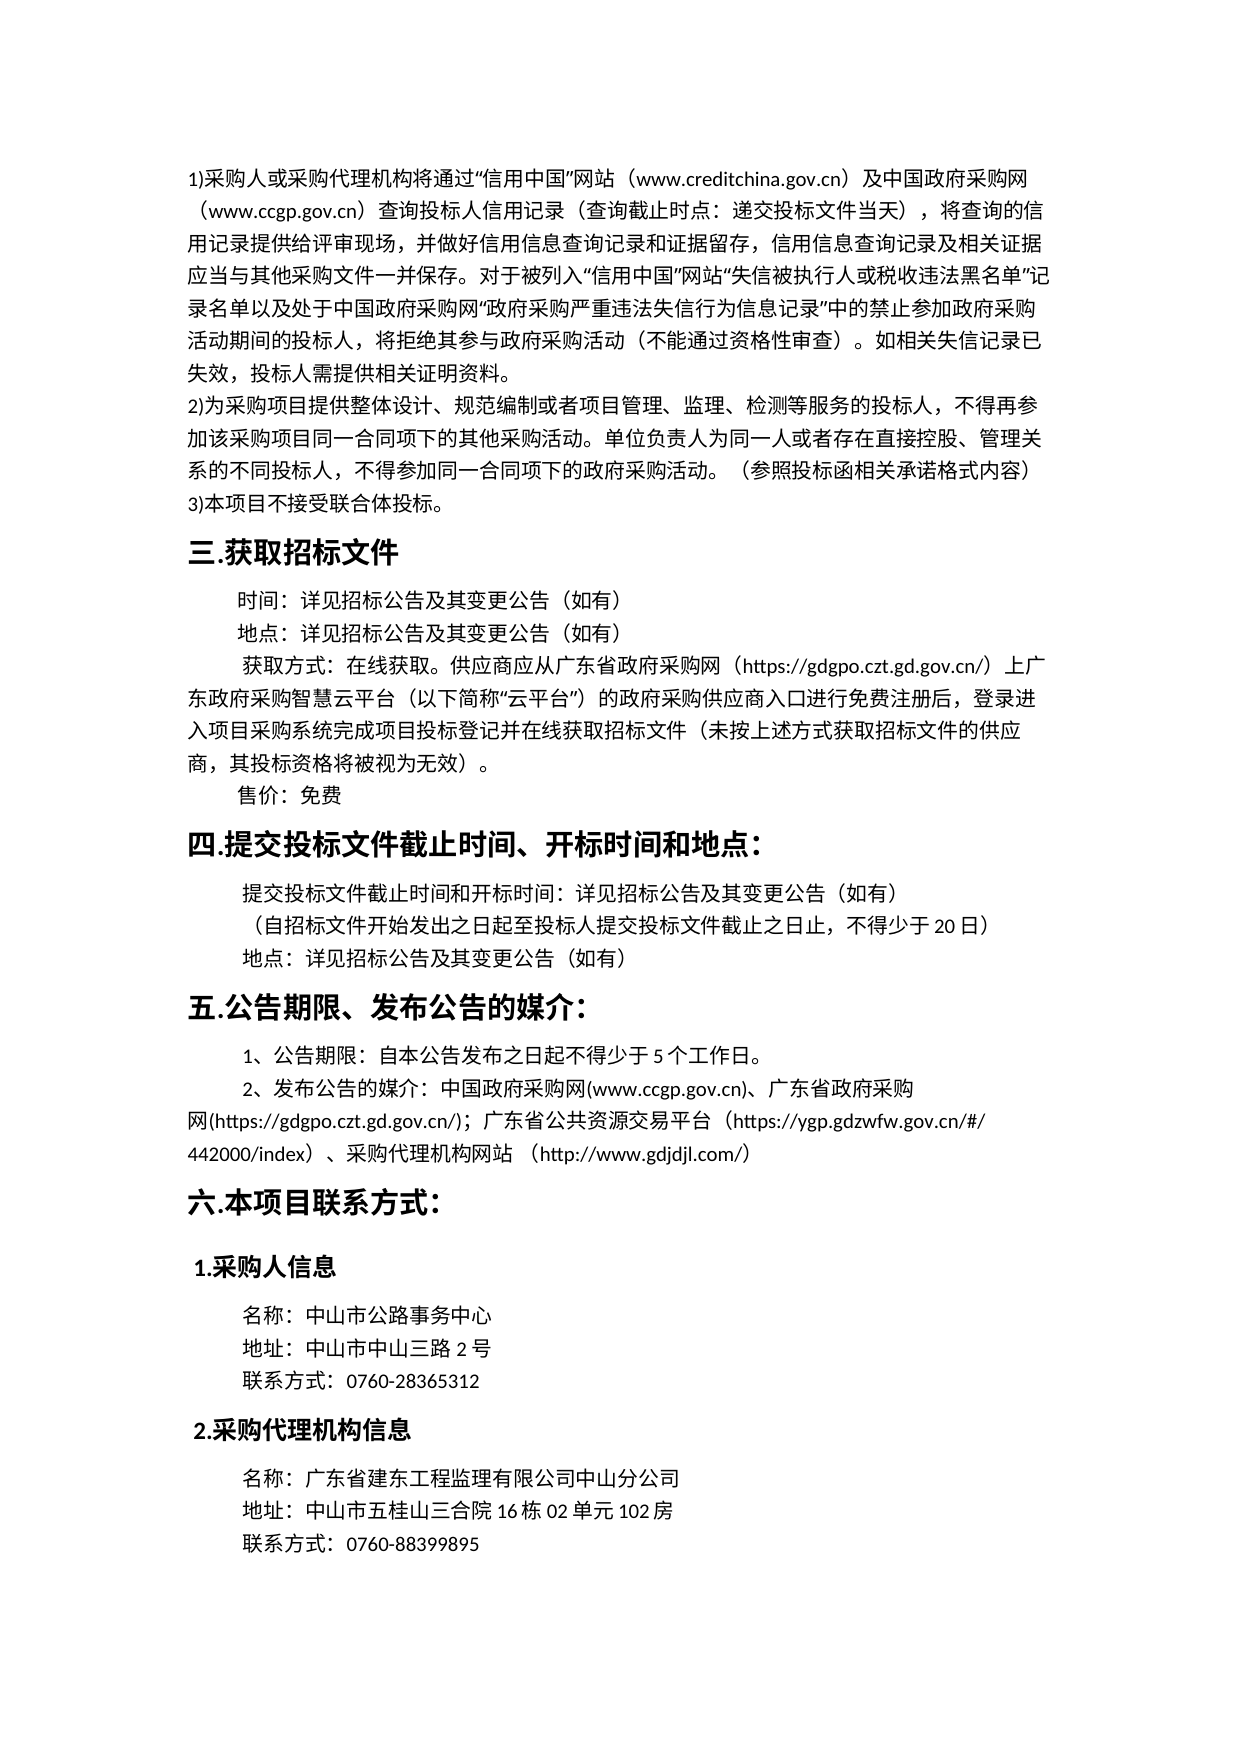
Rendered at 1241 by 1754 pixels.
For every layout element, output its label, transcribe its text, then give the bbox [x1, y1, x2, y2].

text 2)为采购项目提供整体设计、规范编制或者项目管理、监理、检测等服务的投标人，不得再参加该采购项目同一合同项下的其他采购活动。单位负责人为同一人或者存在直接控股、管理关系的不同投标人，不得参加同一合同项下的政府采购活动。（参照投标函相关承诺格式内容） [187, 389, 1053, 487]
text 联系方式：0760-28365312 [187, 1364, 1053, 1397]
text （自招标文件开始发出之日起至投标人提交投标文件截止之日止，不得少于20日） [187, 909, 1053, 942]
text 2.采购代理机构信息 [187, 1397, 1053, 1462]
text 获取方式：在线获取。供应商应从广东省政府采购网（https://gdgpo.czt.gd.gov.cn/）上广东政府采购智慧云平台（以下简称“云平台”）的政府采购供应商入口进行免费注册后，登录进入项目采购系统完成项目投标登记并在线获取招标文件（未按上述方式获取招标文件的供应商，其投标资格将被视为无效）。 [187, 649, 1053, 779]
text 地点：详见招标公告及其变更公告（如有） [187, 942, 1053, 974]
text 地点：详见招标公告及其变更公告（如有） [187, 617, 1053, 649]
text 提交投标文件截止时间和开标时间：详见招标公告及其变更公告（如有） [187, 877, 1053, 909]
text 五.公告期限、发布公告的媒介： [187, 974, 1053, 1039]
text 名称：广东省建东工程监理有限公司中山分公司 [187, 1462, 1053, 1494]
text 四.提交投标文件截止时间、开标时间和地点： [187, 812, 1053, 877]
text 联系方式：0760-88399895 [187, 1527, 1053, 1559]
text 售价：免费 [187, 779, 1053, 812]
text 六.本项目联系方式： [187, 1169, 1053, 1234]
text 3)本项目不接受联合体投标。 [187, 487, 1053, 519]
text 2、发布公告的媒介：中国政府采购网(www.ccgp.gov.cn)、广东省政府采购网(https://gdgpo.czt.gd.gov.cn/)；广东省公共资源交易平台（https://ygp.gdzwfw.gov.cn/#/442000/index）、采购代理机构网站 （http://www.gdjdjl.com/） [187, 1072, 1053, 1169]
text 名称：中山市公路事务中心 [187, 1299, 1053, 1332]
text 1.采购人信息 [187, 1234, 1053, 1299]
text 地址：中山市中山三路 2 号 [187, 1332, 1053, 1364]
text 时间：详见招标公告及其变更公告（如有） [187, 584, 1053, 617]
text 1、公告期限：自本公告发布之日起不得少于5个工作日。 [187, 1039, 1053, 1072]
text 三.获取招标文件 [187, 519, 1053, 584]
text 1)采购人或采购代理机构将通过“信用中国”网站（www.creditchina.gov.cn）及中国政府采购网（www.ccgp.gov.cn）查询投标人信用记录（查询截止时点：递交投标文件当天），将查询的信用记录提供给评审现场，并做好信用信息查询记录和证据留存，信用信息查询记录及相关证据应当与其他采购文件一并保存。对于被列入“信用中国”网站“失信被执行人或税收违法黑名单”记录名单以及处于中国政府采购网“政府采购严重违法失信行为信息记录”中的禁止参加政府采购活动期间的投标人，将拒绝其参与政府采购活动（不能通过资格性审查）。如相关失信记录已失效，投标人需提供相关证明资料。 [187, 162, 1053, 389]
text 地址：中山市五桂山三合院16栋02单元102房 [187, 1494, 1053, 1527]
